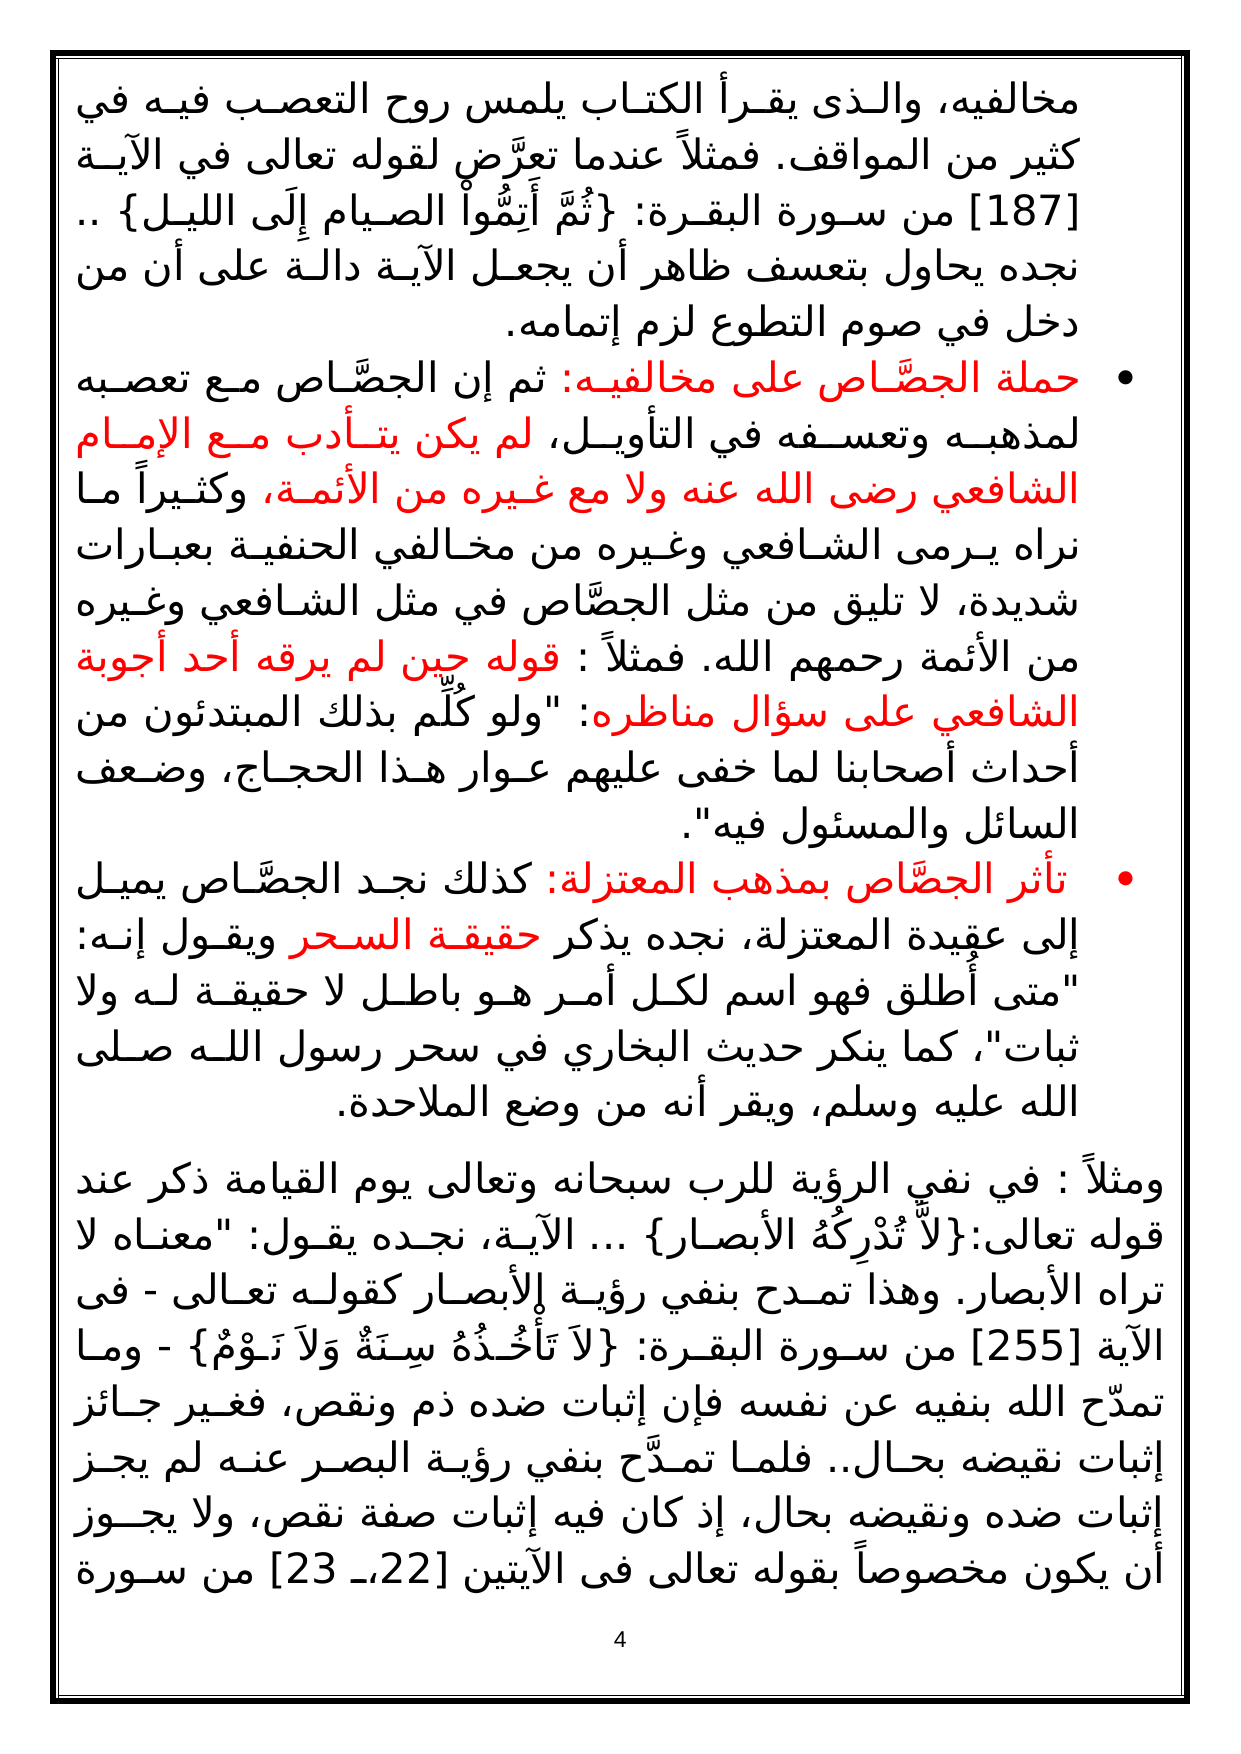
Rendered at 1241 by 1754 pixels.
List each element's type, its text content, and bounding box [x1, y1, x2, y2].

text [75, 1155, 1165, 1593]
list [75, 75, 1118, 346]
list تأثر الجصَّاص بمذهب المعتزلة: كذلك نجد الجصَّاص يميل إلى عقيدة المعتزلة، نجده يذكر حقيقة السحر ويقول إنه: "متى أُطلق فهو اسم لكل أمر هو باطل لا حقيقة له ولا ثبات"، كما ينكر حديث البخاري في سحر رسول الله صلى الله عليه وسلم، ويقر أنه من وضع الملاحدة. [75, 855, 1118, 1127]
list حملة الجصَّاص على مخالفيه: ثم إن الجصَّاص مع تعصبه لمذهبه وتعسفه في التأويل، لم يكن يتأدب مع الإمام الشافعي رضى الله عنه ولا مع غيره من الأئمة، وكثيراً ما نراه يرمى الشافعي وغيره من مخالفي الحنفية بعبارات شديدة، لا تليق من مثل الجصَّاص في مثل الشافعي وغيره من الأئمة رحمهم الله. فمثلاً : قوله حين لم يرقه أحد أجوبة الشافعي على سؤال مناظره: "ولو كُلِّم بذلك المبتدئون من أحداث أصحابنا لما خفى عليهم عوار هذا الحجاج، وضعف السائل والمسئول فيه". [75, 354, 1118, 848]
